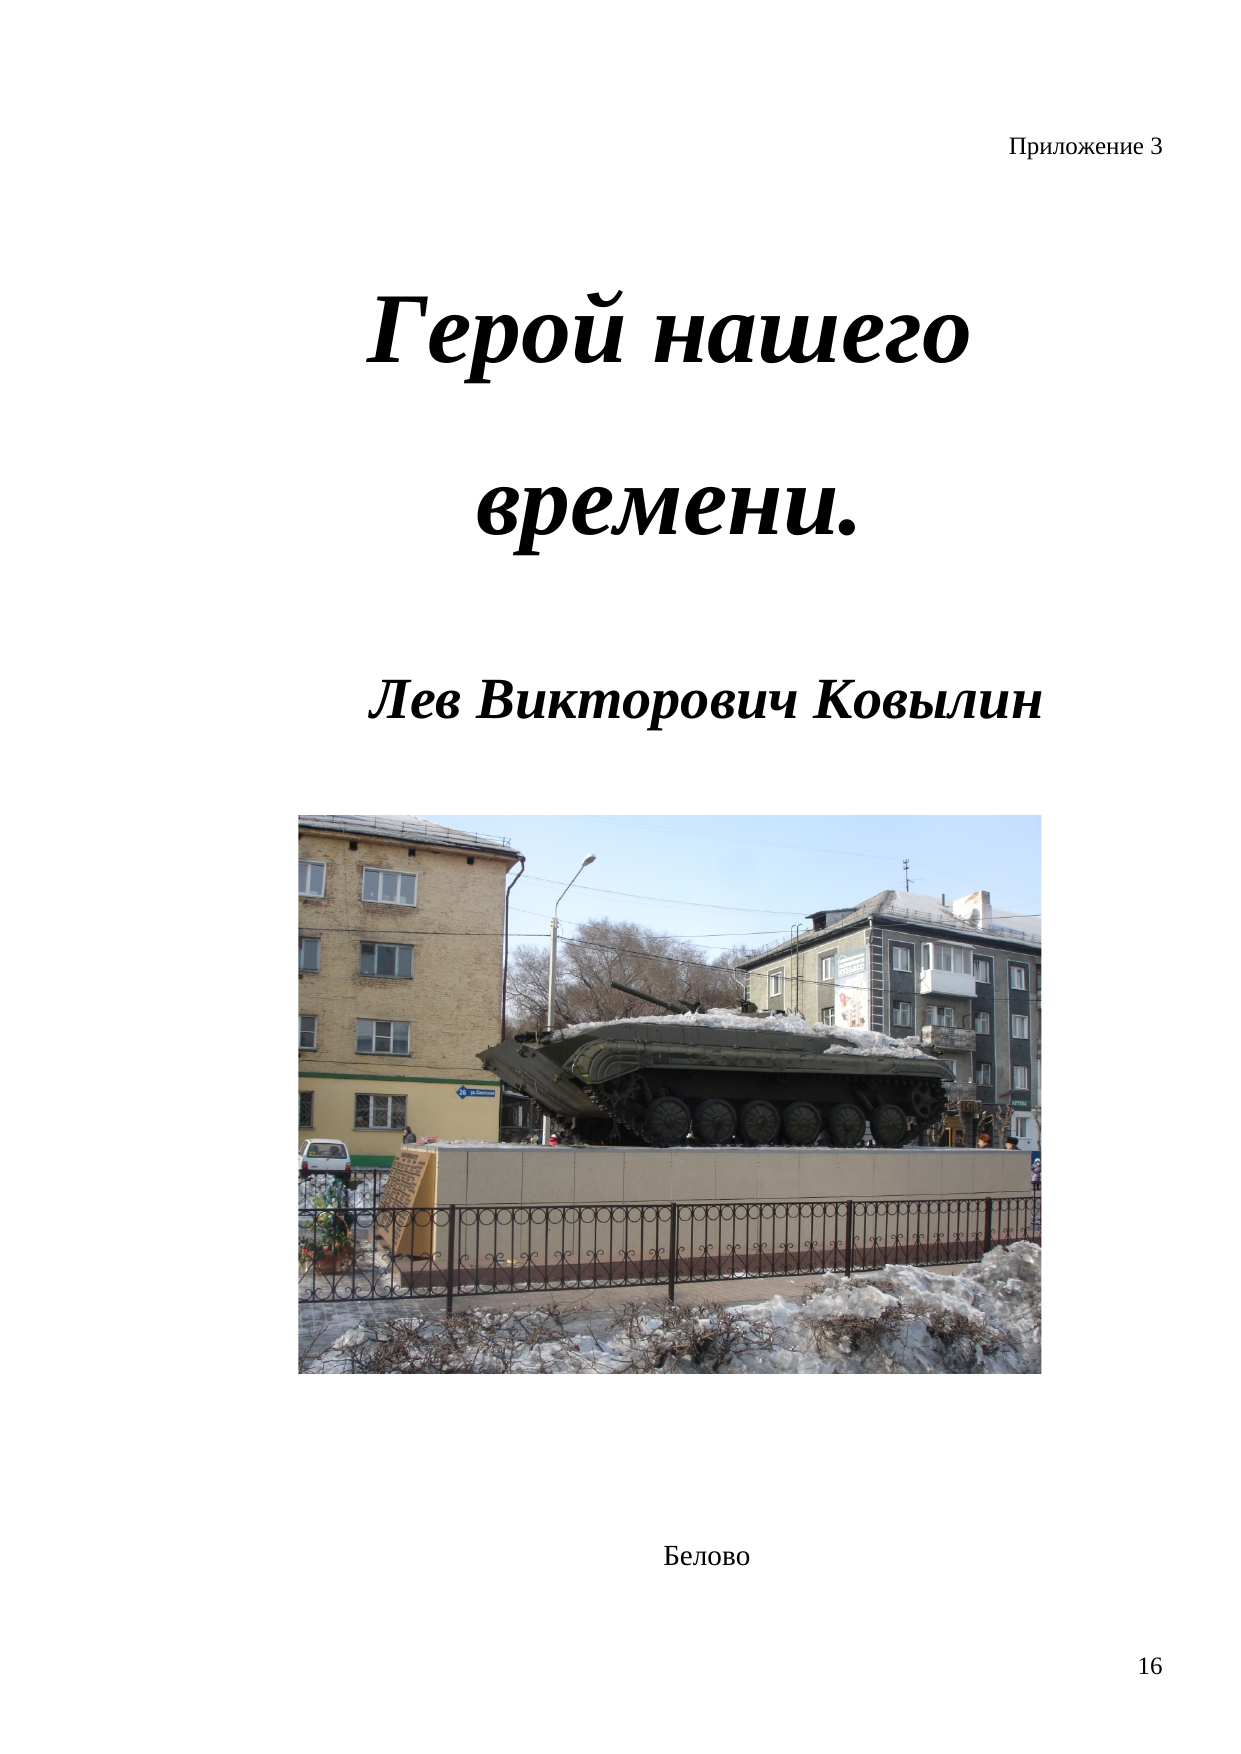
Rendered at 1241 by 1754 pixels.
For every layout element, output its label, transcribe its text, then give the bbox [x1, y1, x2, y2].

text Белово [177, 1538, 1162, 1572]
text Приложение 3 [177, 131, 1162, 160]
picture [298, 815, 1042, 1374]
text Лев Викторович Ковылин [177, 664, 1162, 731]
text Герой нашего времени. [177, 269, 1162, 556]
